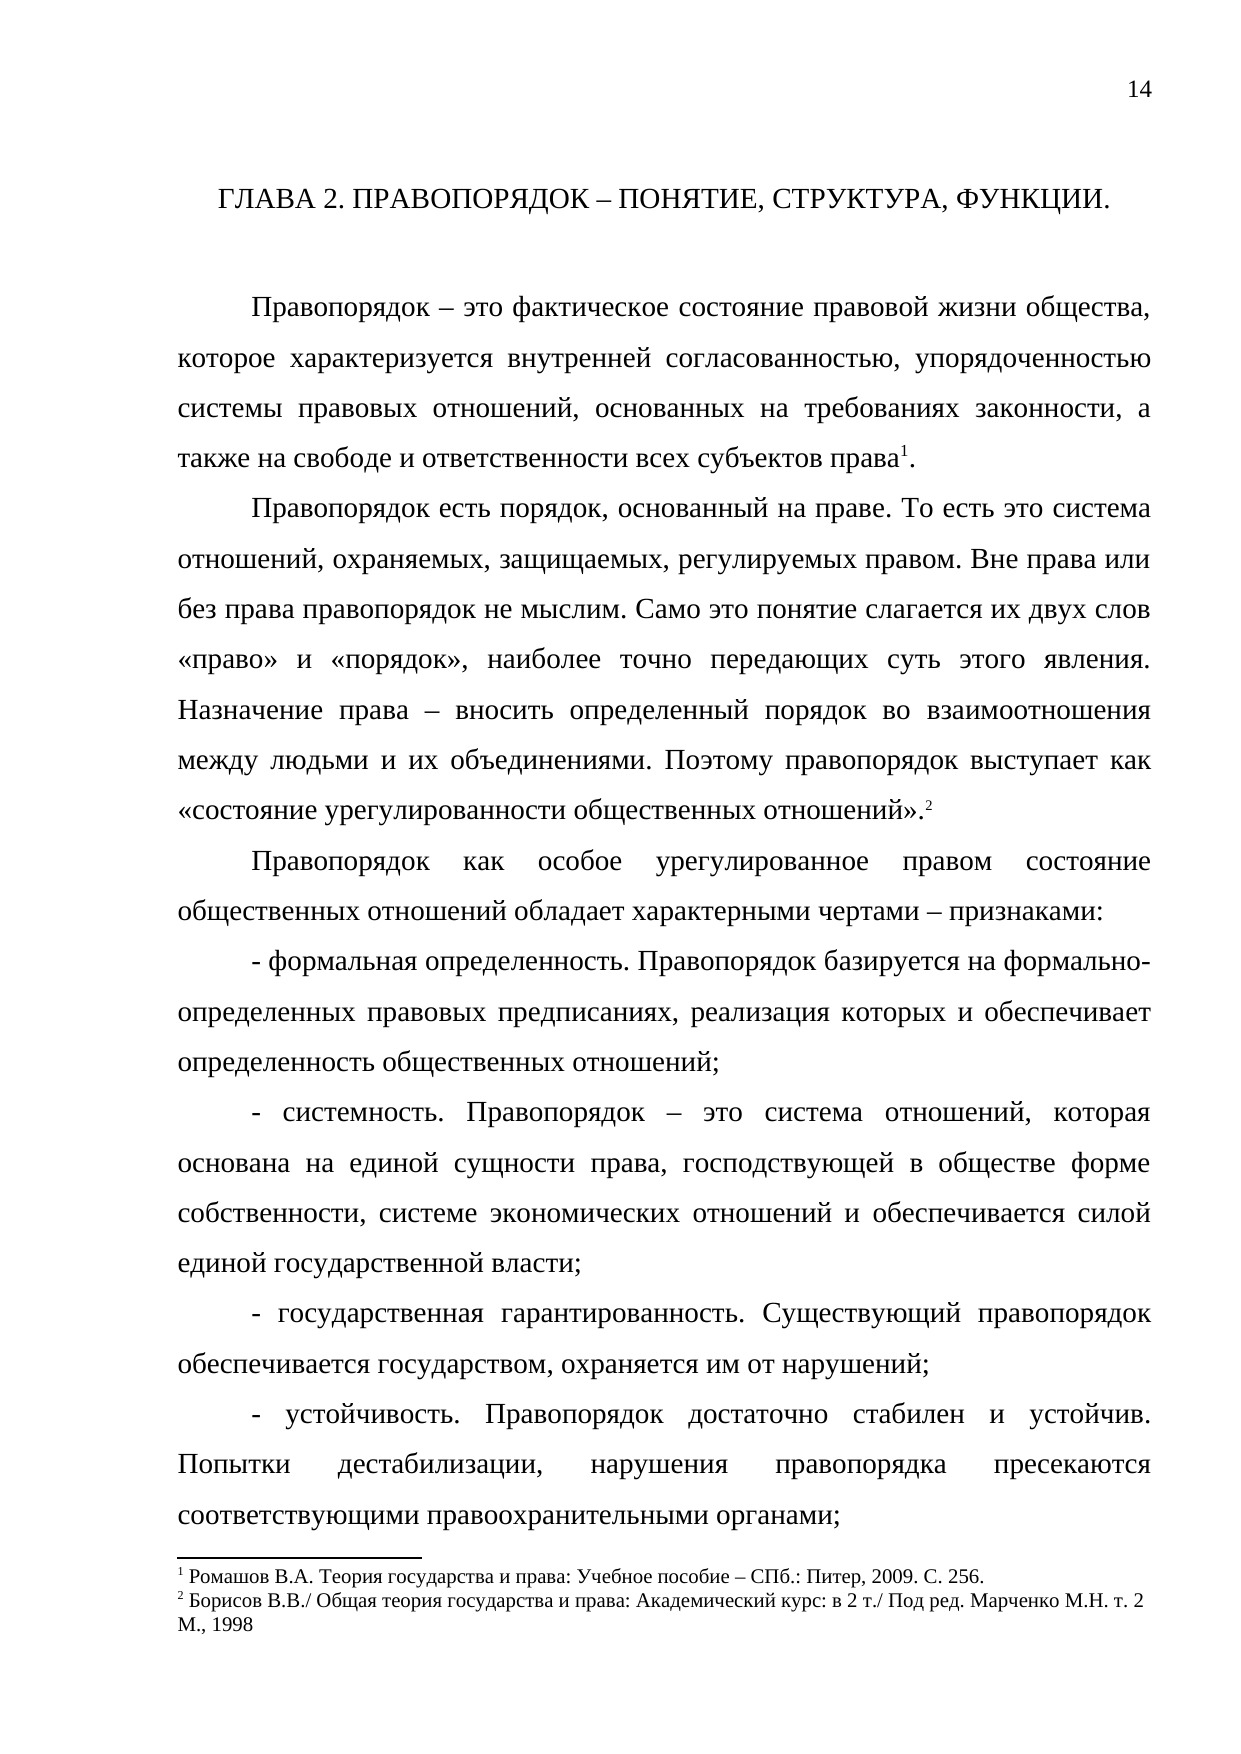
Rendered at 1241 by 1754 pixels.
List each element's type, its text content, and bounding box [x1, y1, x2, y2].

text Правопорядок есть порядок, основанный на праве. То есть это система отношений, охраняемых, защищаемых, регулируемых правом. Вне права или без права правопорядок не мыслим. Само это понятие слагается их двух слов «право» и «порядок», наиболее точно передающих суть этого явления. Назначение права – вносить определенный порядок во взаимоотношения между людьми и их объединениями. Поэтому правопорядок выступает как «состояние урегулированности общественных отношений». [177, 491, 1152, 826]
text - формальная определенность. Правопорядок базируется на формально-определенных правовых предписаниях, реализация которых и обеспечивает определенность общественных отношений; [177, 943, 1152, 1078]
text Правопорядок – это фактическое состояние правовой жизни общества, которое характеризуется внутренней согласованностью, упорядоченностью системы правовых отношений, основанных на требованиях законности, а также на свободе и ответственности всех субъектов права. [177, 289, 1152, 474]
text - государственная гарантированность. Существующий правопорядок обеспечивается государством, охраняется им от нарушений; [177, 1296, 1152, 1379]
text - устойчивость. Правопорядок достаточно стабилен и устойчив. Попытки дестабилизации, нарушения правопорядка пресекаются соответствующими правоохранительными органами; [177, 1396, 1152, 1530]
text Правопорядок как особое урегулированное правом состояние общественных отношений обладает характерными чертами – признаками: [177, 843, 1152, 927]
subtitle Глава 2. Правопорядок – понятие, структура, ФУНКЦИИ. [177, 182, 1152, 215]
text - системность. Правопорядок – это система отношений, которая основана на единой сущности права, господствующей в обществе форме собственности, системе экономических отношений и обеспечивается силой единой государственной власти; [177, 1094, 1152, 1279]
